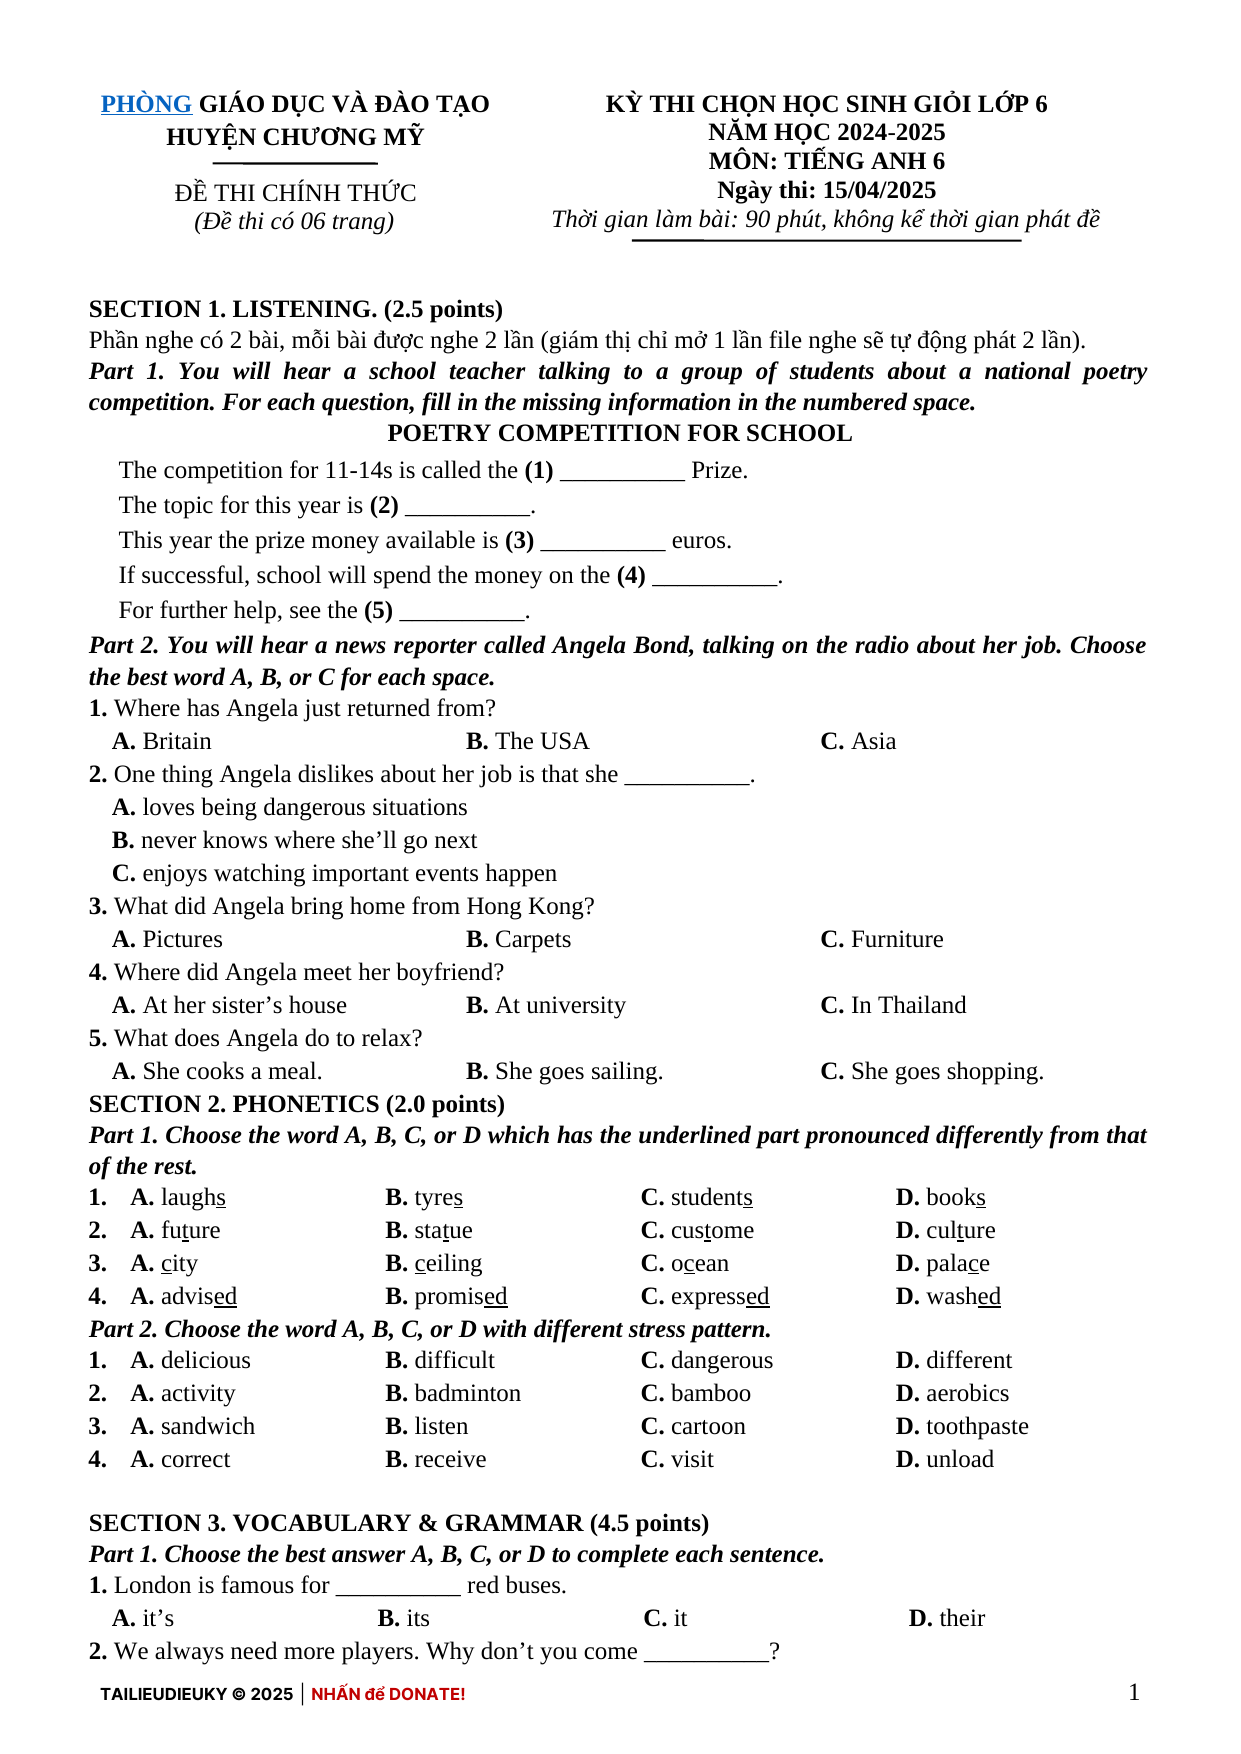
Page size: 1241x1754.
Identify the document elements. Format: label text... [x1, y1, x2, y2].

table_header A. Britain [89, 726, 443, 759]
table_cell 2. [89, 1215, 131, 1248]
table_cell D. toothpaste [896, 1411, 1152, 1444]
table_cell A. sandwich [131, 1411, 386, 1444]
table_header C. dangerous [641, 1345, 896, 1378]
text For further help, see the (5) __________. [89, 596, 1152, 624]
table_header A. it’s [89, 1604, 354, 1636]
table_header C. She goes shopping. [797, 1056, 1152, 1089]
table_header C. In Thailand [797, 990, 1152, 1023]
table_header A. She cooks a meal. [89, 1056, 443, 1089]
table_cell A. advised [131, 1281, 386, 1314]
text The topic for this year is (2) __________. [89, 491, 1152, 519]
table_cell 3. [89, 1248, 131, 1281]
table_header D. books [896, 1182, 1152, 1215]
text 5. What does Angela do to relax? [89, 1023, 1152, 1052]
table_cell C. ocean [641, 1248, 896, 1281]
table_header B. tyres [386, 1182, 641, 1215]
table_header C. Asia [797, 726, 1152, 759]
table_header 1. [89, 1345, 131, 1378]
table_cell 4. [89, 1444, 131, 1477]
text 2. One thing Angela dislikes about her job is that she __________. [89, 759, 1152, 787]
text Phần nghe có 2 bài, mỗi bài được nghe 2 lần (giám thị chỉ mở 1 lần file nghe sẽ tự động phát 2 lần). [89, 325, 1152, 354]
table_cell B. never knows where she’ll go next [89, 825, 1152, 858]
text POETRY COMPETITION FOR SCHOOL [89, 418, 1152, 447]
table_header B. its [354, 1604, 620, 1636]
table_cell D. washed [896, 1281, 1152, 1314]
text 1. Where has Angela just returned from? [89, 693, 1152, 721]
table_cell D. culture [896, 1215, 1152, 1248]
table_cell B. receive [386, 1444, 641, 1477]
table_header A. At her sister’s house [89, 990, 443, 1023]
text 1. London is famous for __________ red buses. [89, 1570, 1152, 1599]
subtitle Part 2. Choose the word A, B, C, or D with different stress pattern. [89, 1314, 1152, 1343]
table_header PHÒNG GIÁO DỤC VÀ ĐÀO TẠO HUYỆN CHƯƠNG MỸ ĐỀ THI CHÍNH THỨC (Đề thi có 06 trang) [89, 89, 502, 261]
table_cell B. ceiling [386, 1248, 641, 1281]
table_header KỲ THI CHỌN HỌC SINH GIỎI LỚP 6 NĂM HỌC 2024-2025 MÔN: TIẾNG ANH 6 Ngày thi: 15/04/2025 Thời gian làm bài: 90 phút, không kể thời gian phát đề [502, 89, 1152, 261]
table_header A. laughs [131, 1182, 386, 1215]
table_cell 3. [89, 1411, 131, 1444]
table_cell B. promised [386, 1281, 641, 1314]
table_cell D. unload [896, 1444, 1152, 1477]
table_cell D. palace [896, 1248, 1152, 1281]
table_header C. it [620, 1604, 886, 1636]
subtitle Part 1. Choose the best answer A, B, C, or D to complete each sentence. [89, 1539, 1152, 1568]
table_cell C. visit [641, 1444, 896, 1477]
table_cell A. correct [131, 1444, 386, 1477]
text If successful, school will spend the money on the (4) __________. [89, 561, 1152, 589]
table_header D. different [896, 1345, 1152, 1378]
table_header B. She goes sailing. [443, 1056, 797, 1089]
table_cell 2. [89, 1378, 131, 1411]
table_cell 4. [89, 1281, 131, 1314]
subtitle Part 2. You will hear a news reporter called Angela Bond, talking on the radio about her job. Choose the best word A, B, or C for each space. [89, 631, 1152, 690]
subtitle SECTION 3. VOCABULARY & GRAMMAR (4.5 points) [89, 1508, 1152, 1537]
table_header B. The USA [443, 726, 797, 759]
table_cell A. future [131, 1215, 386, 1248]
table_header A. Pictures [89, 924, 443, 957]
table_header B. Carpets [443, 924, 797, 957]
table_cell B. badminton [386, 1378, 641, 1411]
subtitle Part 1. Choose the word A, B, C, or D which has the underlined part pronounced differently from that of the rest. [89, 1120, 1152, 1180]
text 4. Where did Angela meet her boyfriend? [89, 957, 1152, 986]
text The competition for 11-14s is called the (1) __________ Prize. [89, 456, 1152, 484]
subtitle SECTION 2. PHONETICS (2.0 points) [89, 1089, 1152, 1118]
text This year the prize money available is (3) __________ euros. [89, 526, 1152, 554]
table_cell D. aerobics [896, 1378, 1152, 1411]
text 2. We always need more players. Why don’t you come __________? [89, 1636, 1152, 1665]
table_header A. delicious [131, 1345, 386, 1378]
table_header D. their [886, 1604, 1152, 1636]
table_header B. At university [443, 990, 797, 1023]
table_cell A. activity [131, 1378, 386, 1411]
subtitle Part 1. You will hear a school teacher talking to a group of students about a national poetry competition. For each question, fill in the missing information in the numbered space. [89, 356, 1152, 416]
table_header C. Furniture [797, 924, 1152, 957]
table_cell C. custome [641, 1215, 896, 1248]
table_cell B. statue [386, 1215, 641, 1248]
table_cell A. city [131, 1248, 386, 1281]
table_header A. loves being dangerous situations [89, 792, 1152, 825]
table_cell B. listen [386, 1411, 641, 1444]
table_cell C. bamboo [641, 1378, 896, 1411]
table_cell C. cartoon [641, 1411, 896, 1444]
table_header C. students [641, 1182, 896, 1215]
table_cell C. enjoys watching important events happen [89, 858, 1152, 891]
table_cell C. expressed [641, 1281, 896, 1314]
table_header B. difficult [386, 1345, 641, 1378]
table_header 1. [89, 1182, 131, 1215]
subtitle SECTION 1. LISTENING. (2.5 points) [89, 294, 1152, 323]
text 3. What did Angela bring home from Hong Kong? [89, 891, 1152, 919]
